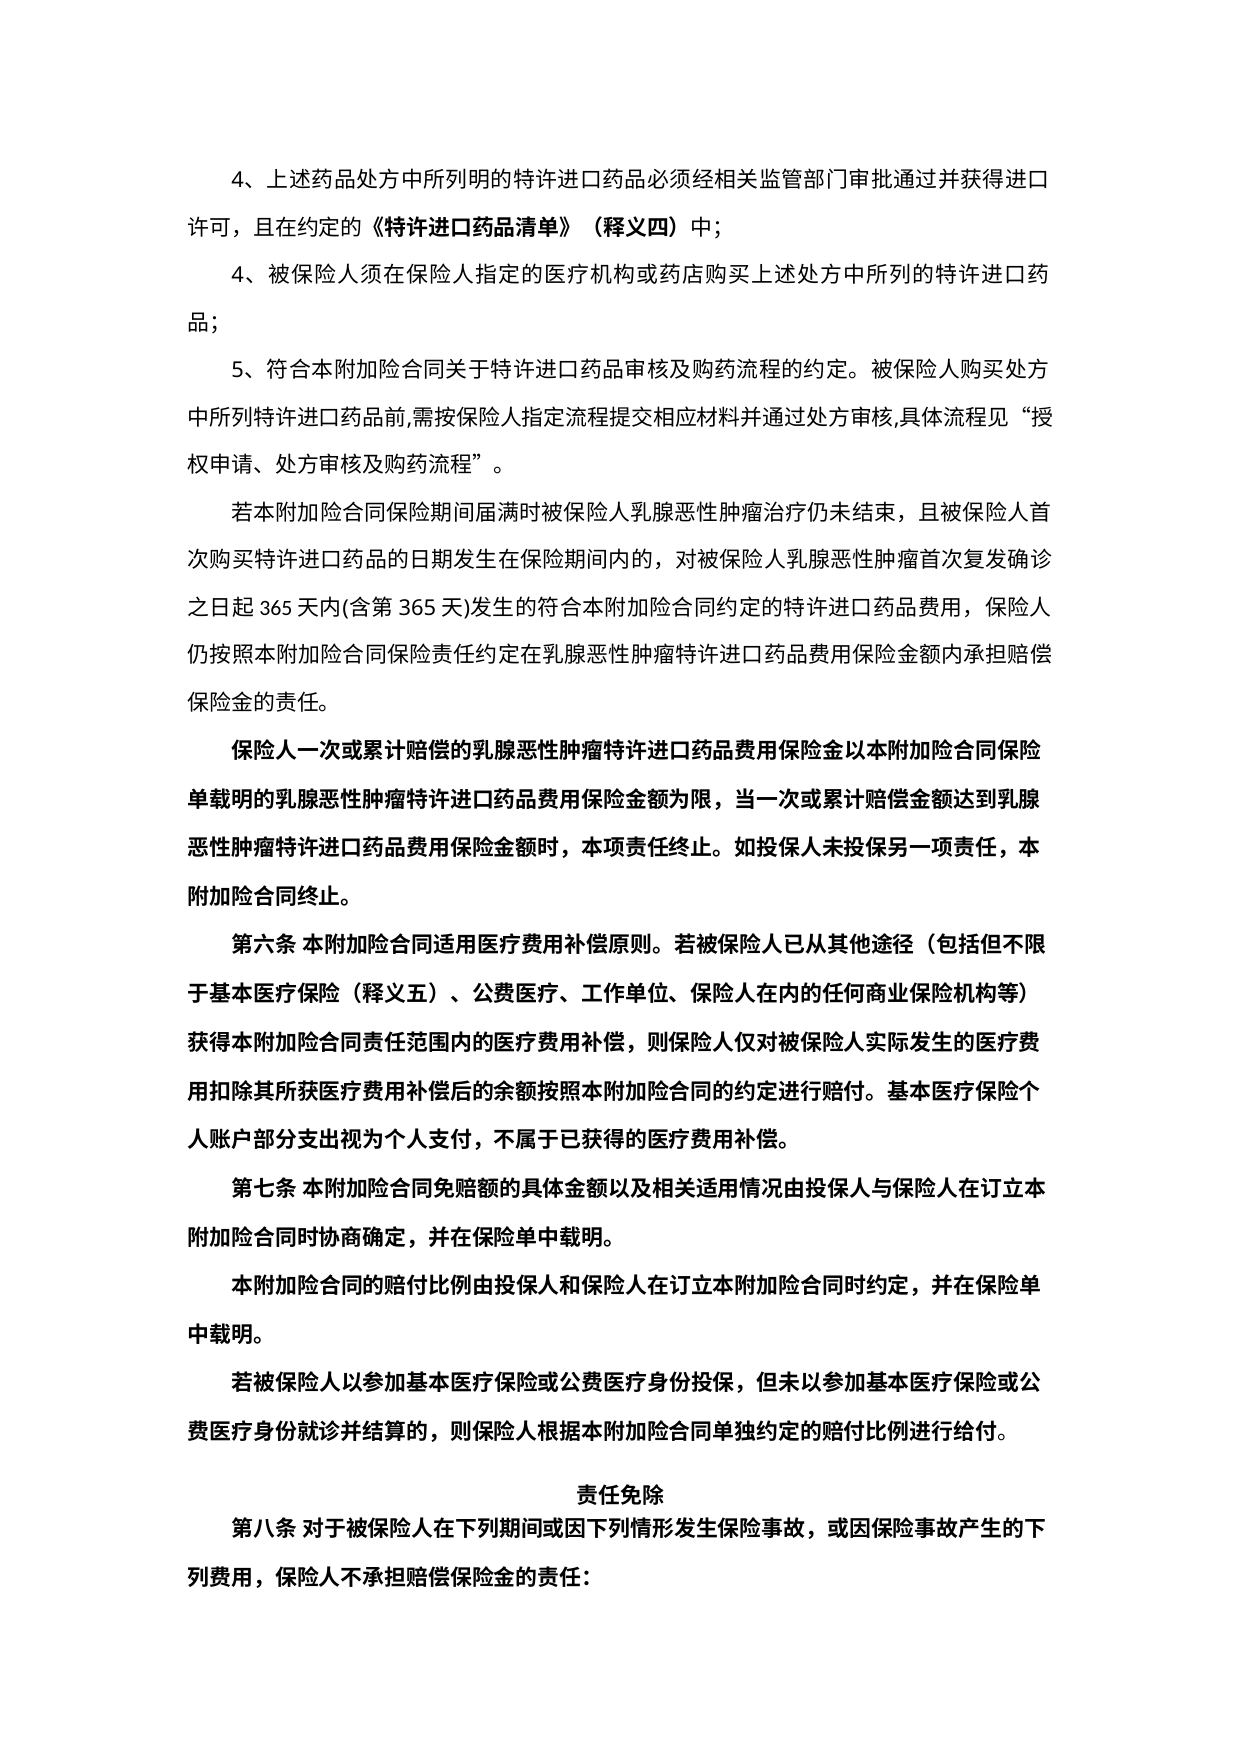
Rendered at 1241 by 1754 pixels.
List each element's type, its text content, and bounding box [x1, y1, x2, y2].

text 5、符合本附加险合同关于特许进口药品审核及购药流程的约定。被保险人购买处方中所列特许进口药品前,需按保险人指定流程提交相应材料并通过处方审核,具体流程见“授权申请、处方审核及购药流程”。 [187, 352, 1053, 479]
text 责任免除 [187, 1478, 1053, 1510]
text 本附加险合同的赔付比例由投保人和保险人在订立本附加险合同时约定，并在保险单中载明。 [187, 1267, 1053, 1349]
text 4、上述药品处方中所列明的特许进口药品必须经相关监管部门审批通过并获得进口许可，且在约定的《特许进口药品清单》（释义四）中； [187, 162, 1053, 241]
text 保险人一次或累计赔偿的乳腺恶性肿瘤特许进口药品费用保险金以本附加险合同保险单载明的乳腺恶性肿瘤特许进口药品费用保险金额为限，当一次或累计赔偿金额达到乳腺恶性肿瘤特许进口药品费用保险金额时，本项责任终止。如投保人未投保另一项责任，本附加险合同终止。 [187, 732, 1053, 911]
text 第七条 本附加险合同免赔额的具体金额以及相关适用情况由投保人与保险人在订立本附加险合同时协商确定，并在保险单中载明。 [187, 1170, 1053, 1252]
text 第六条 本附加险合同适用医疗费用补偿原则。若被保险人已从其他途径（包括但不限于基本医疗保险（释义五）、公费医疗、工作单位、保险人在内的任何商业保险机构等）获得本附加险合同责任范围内的医疗费用补偿，则保险人仅对被保险人实际发生的医疗费用扣除其所获医疗费用补偿后的余额按照本附加险合同的约定进行赔付。基本医疗保险个人账户部分支出视为个人支付，不属于已获得的医疗费用补偿。 [187, 927, 1053, 1154]
text 4、被保险人须在保险人指定的医疗机构或药店购买上述处方中所列的特许进口药品； [187, 257, 1053, 336]
text 第八条 对于被保险人在下列期间或因下列情形发生保险事故，或因保险事故产生的下列费用，保险人不承担赔偿保险金的责任： [187, 1510, 1053, 1592]
text 若本附加险合同保险期间届满时被保险人乳腺恶性肿瘤治疗仍未结束，且被保险人首次购买特许进口药品的日期发生在保险期间内的，对被保险人乳腺恶性肿瘤首次复发确诊之日起365天内(含第365天)发生的符合本附加险合同约定的特许进口药品费用，保险人仍按照本附加险合同保险责任约定在乳腺恶性肿瘤特许进口药品费用保险金额内承担赔偿保险金的责任。 [187, 495, 1053, 717]
text 若被保险人以参加基本医疗保险或公费医疗身份投保，但未以参加基本医疗保险或公费医疗身份就诊并结算的，则保险人根据本附加险合同单独约定的赔付比例进行给付。 [187, 1364, 1053, 1446]
